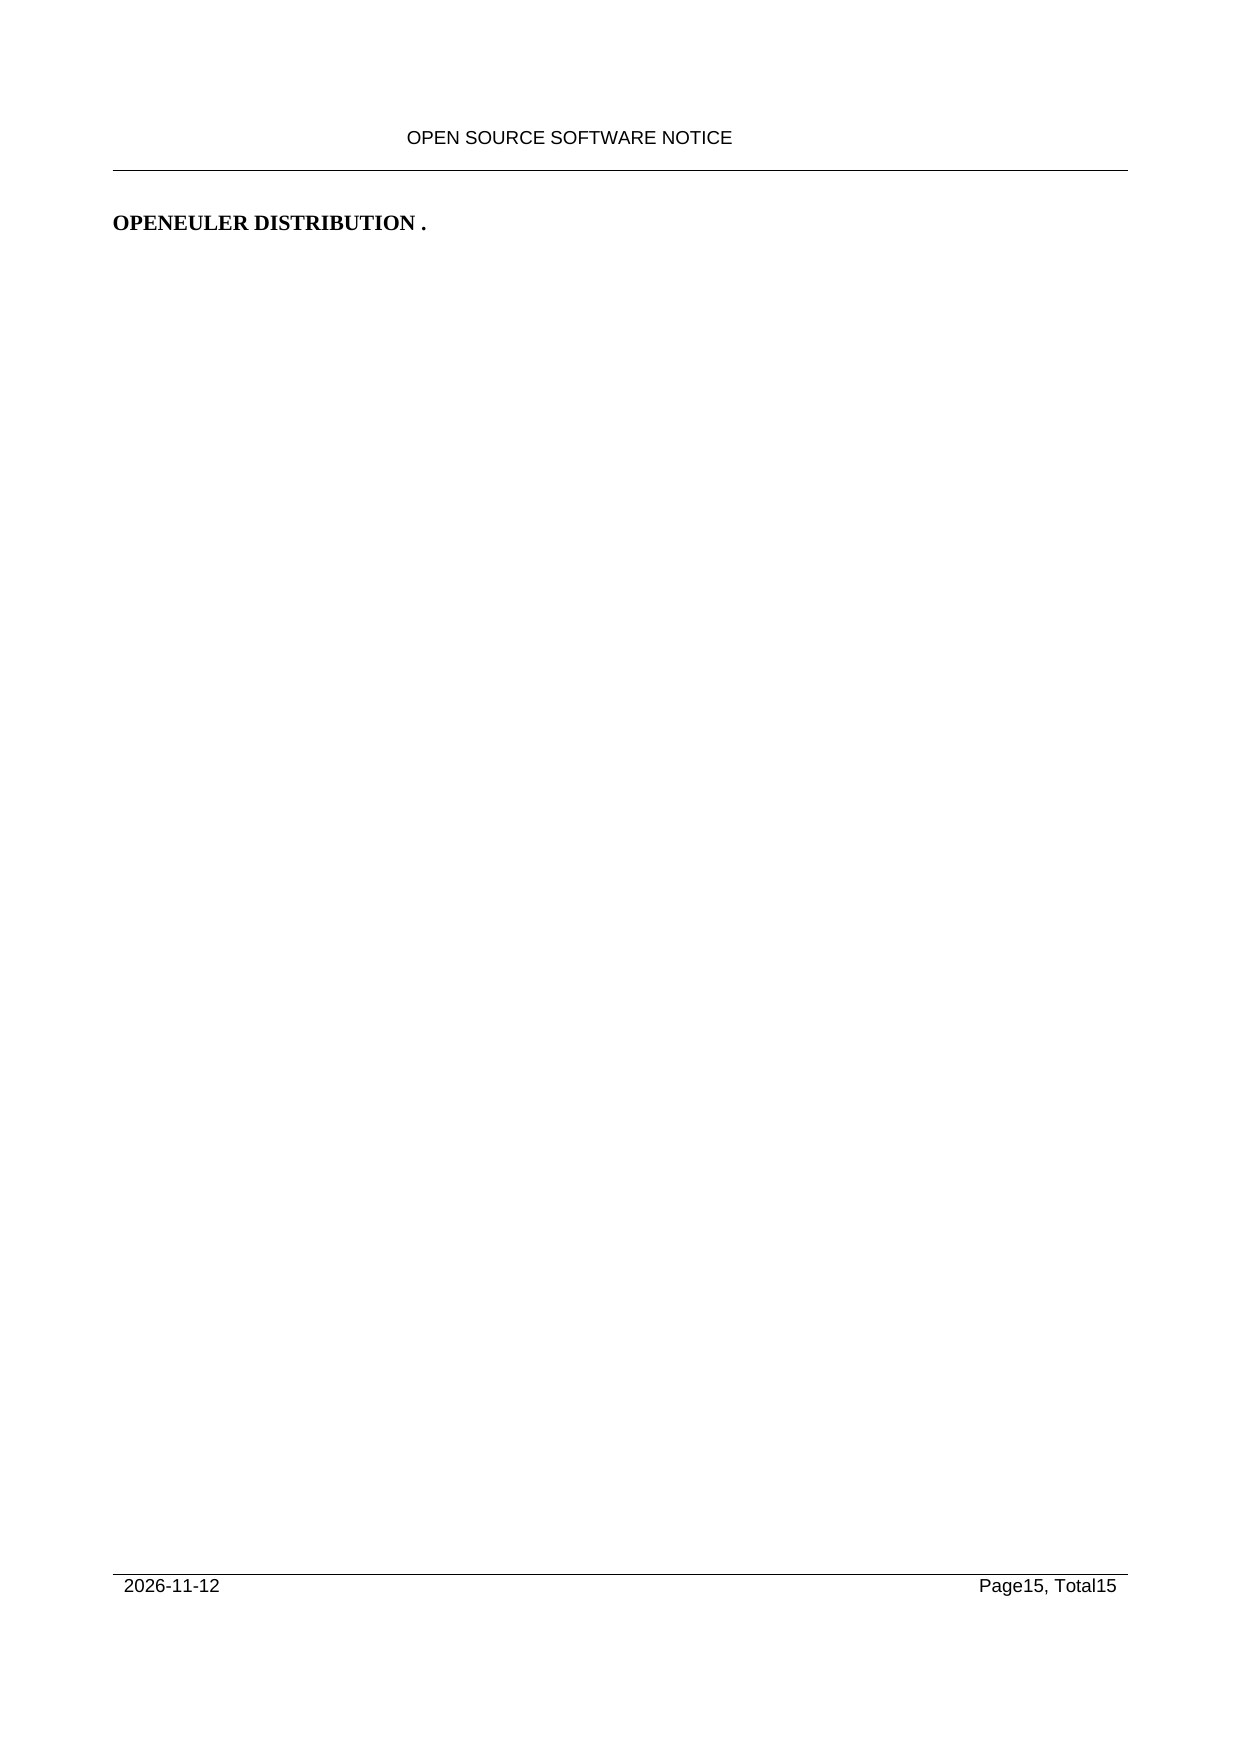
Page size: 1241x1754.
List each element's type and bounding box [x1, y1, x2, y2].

text [112, 206, 1128, 239]
